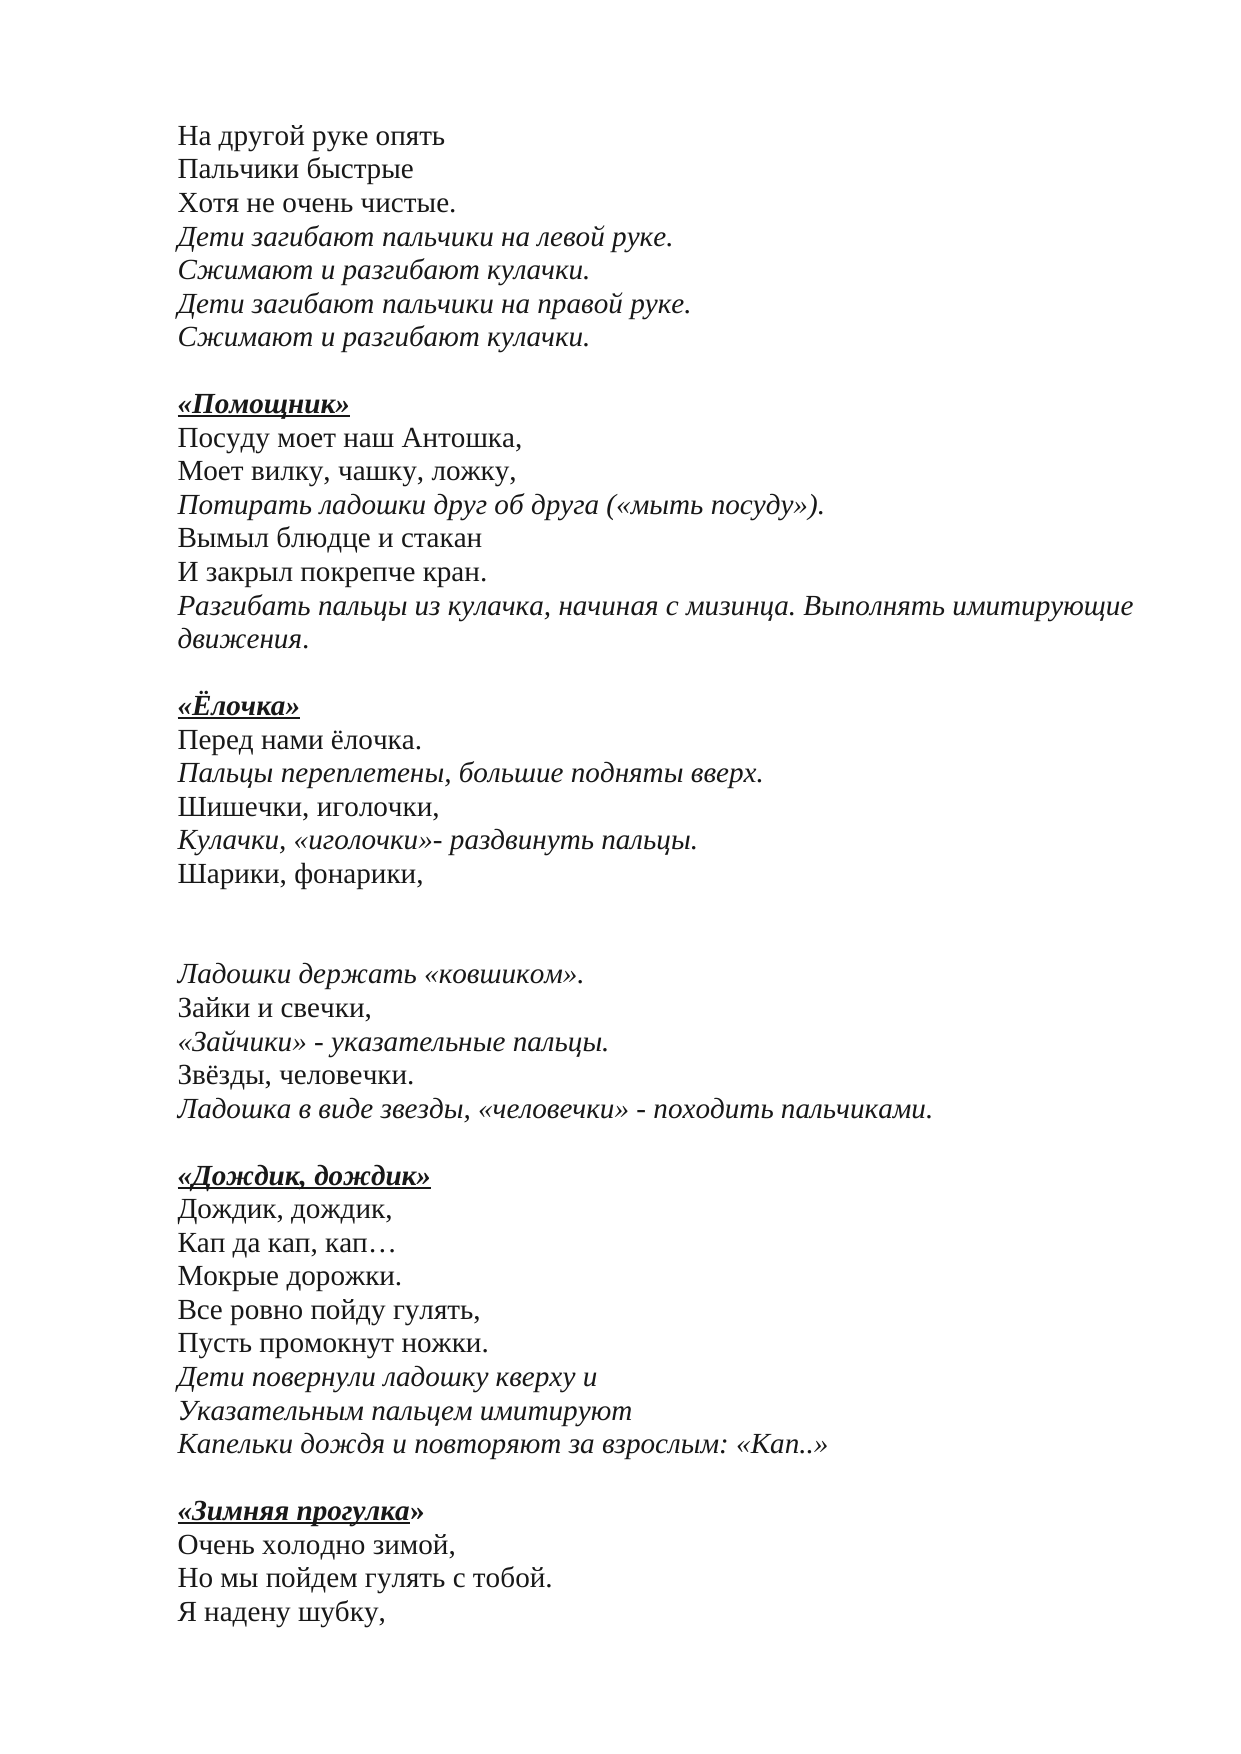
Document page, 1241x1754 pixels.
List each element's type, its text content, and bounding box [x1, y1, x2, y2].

text Шарики, фонарики, [177, 856, 1152, 889]
text Пальцы переплетены, большие подняты вверх. [177, 755, 1152, 789]
text Дети загибают пальчики на левой руке. [177, 219, 1152, 252]
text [177, 1493, 1152, 1627]
text Потирать ладошки друг об друга («мыть посуду»). [177, 487, 1152, 521]
text «Зайчики» - указательные пальцы. [177, 1024, 1152, 1057]
text И закрыл покрепче кран. [177, 554, 1152, 588]
text Дети загибают пальчики на правой руке. Сжимают и разгибают кулачки. [177, 286, 1152, 353]
text Дети повернули ладошку кверху и Указательным пальцем имитируют Капельки дождя и повторяют за взрослым: «Кап..» [177, 1359, 1152, 1460]
text Звёзды, человечки. [177, 1057, 1152, 1091]
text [177, 118, 1152, 219]
text Перед нами ёлочка. [177, 722, 1152, 755]
text Ладошка в виде звезды, «человечки» - походить пальчиками. [177, 1091, 1152, 1124]
text «Помощник» [177, 386, 1152, 420]
text Кулачки, «иголочки»- раздвинуть пальцы. [177, 822, 1152, 856]
text Ладошки держать «ковшиком». [177, 957, 1152, 990]
text Шишечки, иголочки, [177, 789, 1152, 822]
text Моет вилку, чашку, ложку, [177, 453, 1152, 487]
text «Ёлочка» [177, 688, 1152, 722]
text Вымыл блюдце и стакан [177, 521, 1152, 554]
text «Дождик, дождик» Дождик, дождик, Кап да кап, кап… Мокрые дорожки. Все ровно пойду гулять, Пусть промокнут ножки. [177, 1158, 1152, 1359]
text Зайки и свечки, [177, 990, 1152, 1024]
text Сжимают и разгибают кулачки. [177, 252, 1152, 286]
text Разгибать пальцы из кулачка, начиная с мизинца. Выполнять имитирующие движения. [177, 588, 1152, 655]
text Посуду моет наш Антошка, [177, 420, 1152, 453]
